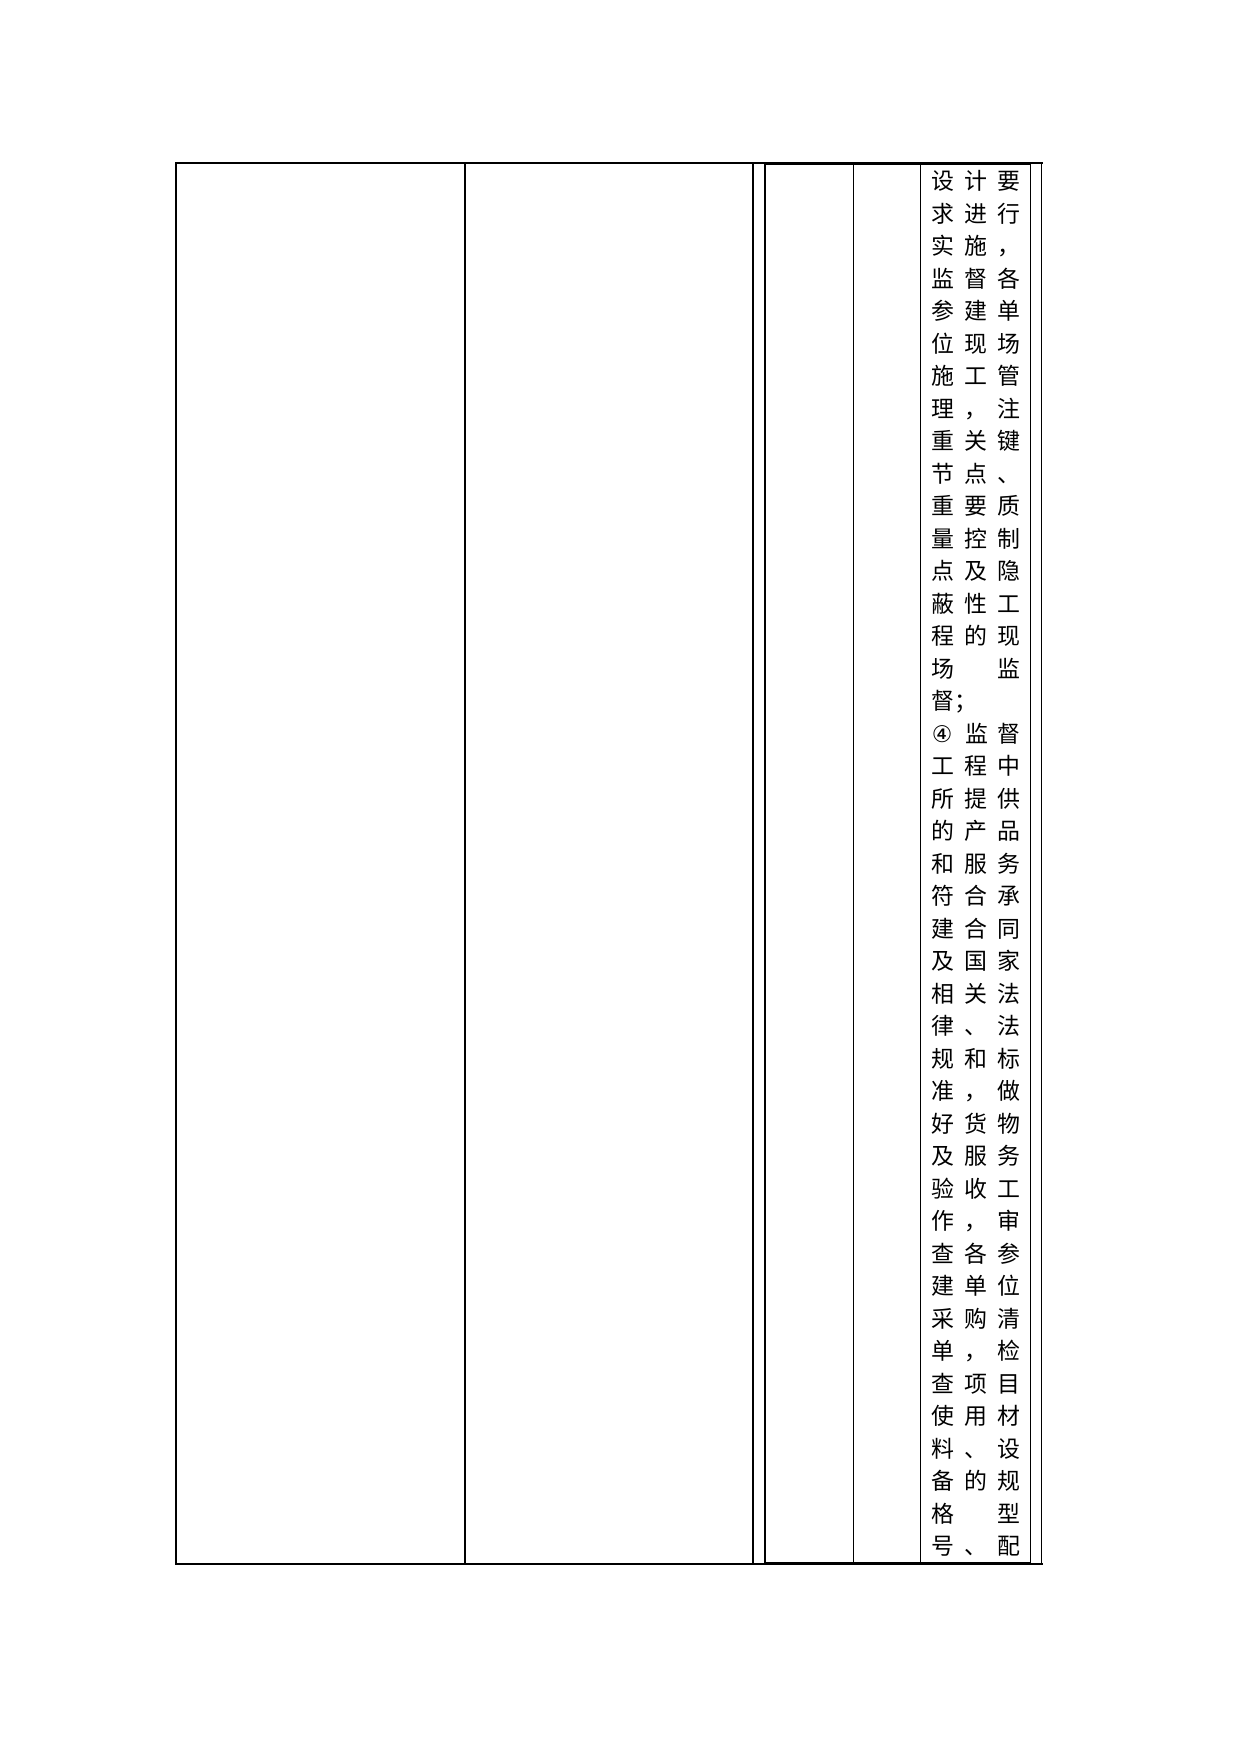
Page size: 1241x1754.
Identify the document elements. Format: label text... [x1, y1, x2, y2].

table_cell [466, 164, 752, 1563]
table_cell [1031, 164, 1041, 1563]
table_cell [766, 165, 853, 1562]
table_cell [854, 165, 920, 1562]
table_cell [921, 165, 1030, 1562]
table_cell 1 [177, 164, 464, 1563]
table_cell [754, 164, 764, 1563]
